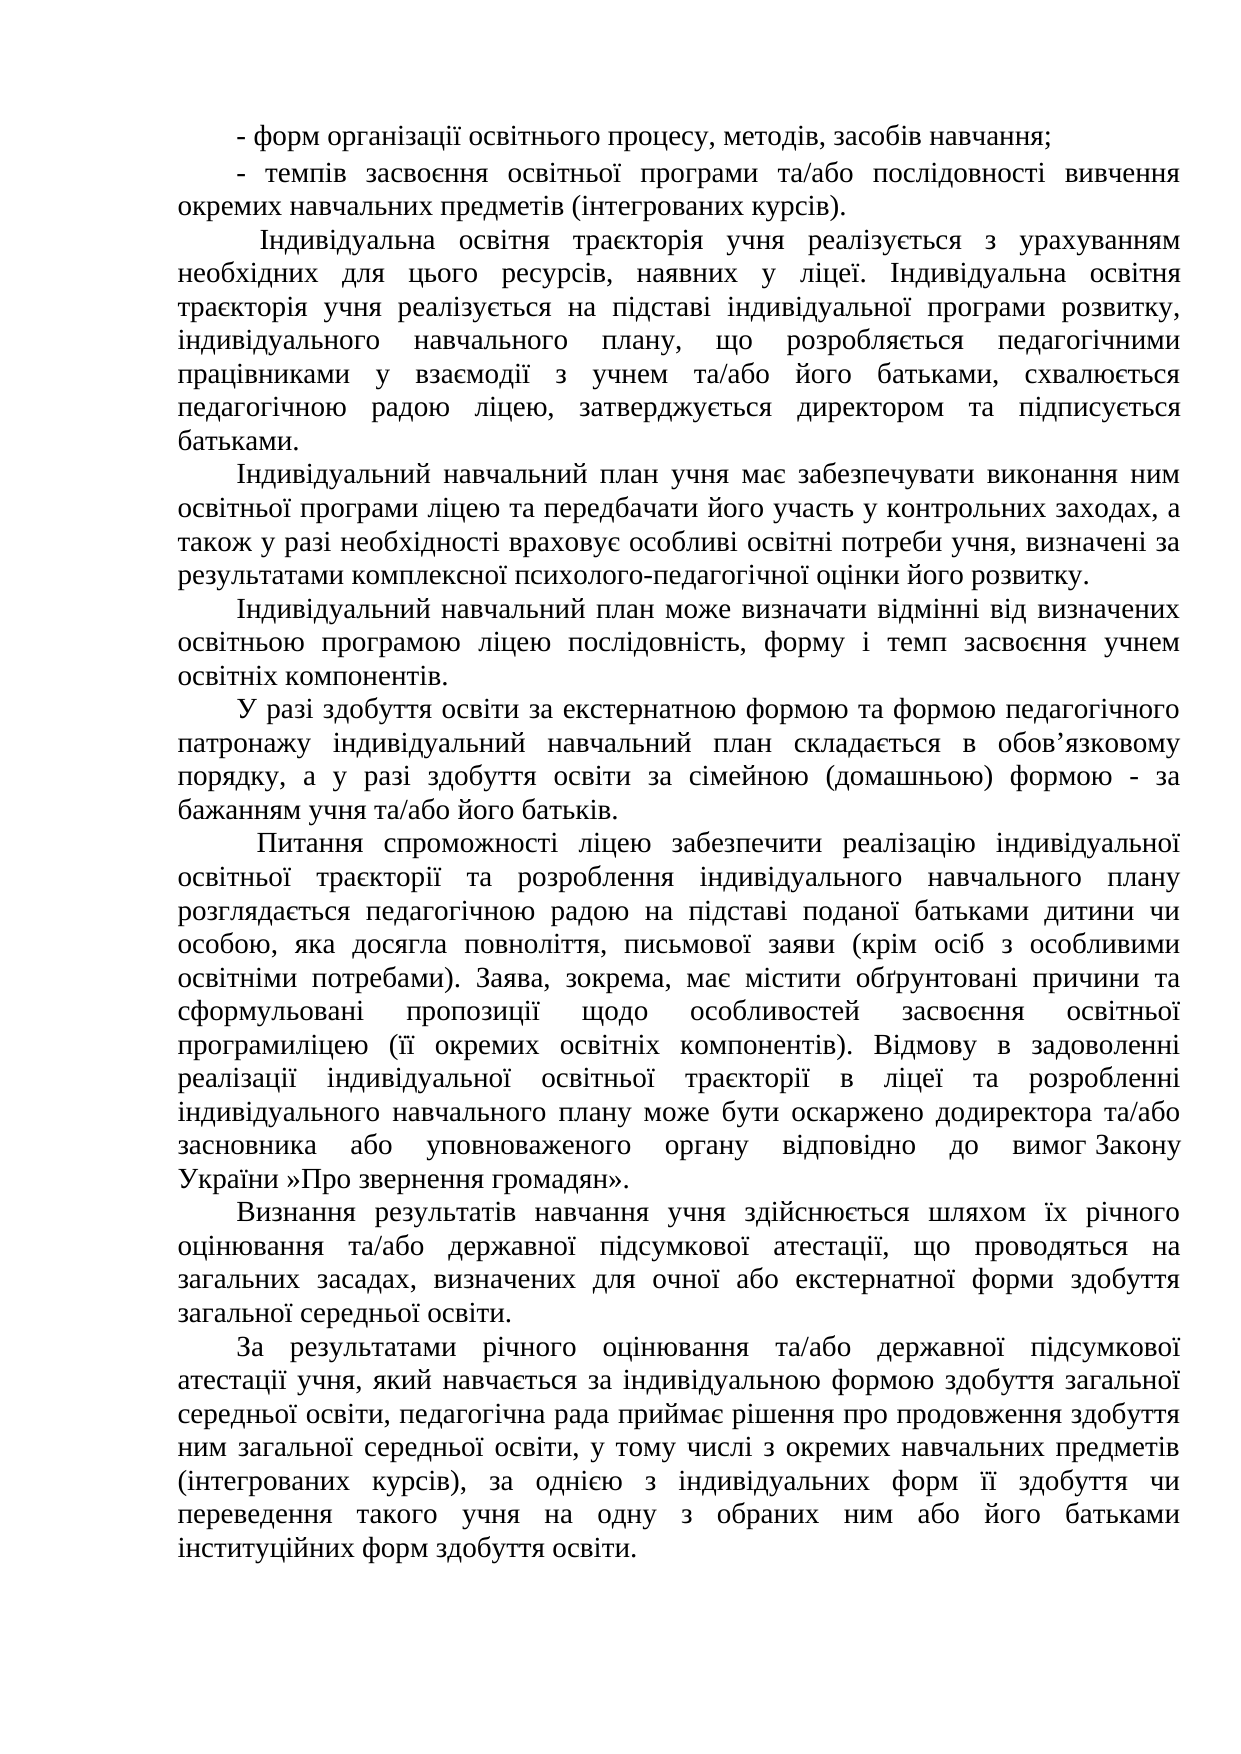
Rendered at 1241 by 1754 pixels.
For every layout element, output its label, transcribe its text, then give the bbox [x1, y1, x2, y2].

text Питання спроможності ліцею забезпечити реалізацію індивідуальної освітньої траєкторії та розроблення індивідуального навчального плану розглядається педагогічною радою на підставі поданої батьками дитини чи особою, яка досягла повноліття, письмової заяви (крім осіб з особливими освітніми потребами). Заява, зокрема, має містити обґрунтовані причини та сформульовані пропозиції щодо особливостей засвоєння освітньої програмиліцею (її окремих освітніх компонентів). Відмову в задоволенні реалізації індивідуальної освітньої траєкторії в ліцеї та розробленні індивідуального навчального плану може бути оскаржено додиректора та/або засновника або уповноваженого органу відповідно до вимог Закону України »Про звернення громадян». [177, 826, 1181, 1194]
text - форм організації освітнього процесу, методів, засобів навчання; [177, 118, 1181, 152]
text Індивідуальний навчальний план учня має забезпечувати виконання ним освітньої програми ліцею та передбачати його участь у контрольних заходах, а також у разі необхідності враховує особливі освітні потреби учня, визначені за результатами комплексної психолого-педагогічної оцінки його розвитку. [177, 457, 1181, 591]
text У разі здобуття освіти за екстернатною формою та формою педагогічного патронажу індивідуальний навчальний план складається в обов’язковому порядку, а у разі здобуття освіти за сімейною (домашньою) формою - за бажанням учня та/або його батьків. [177, 691, 1181, 826]
text За результатами річного оцінювання та/або державної підсумкової атестації учня, який навчається за індивідуальною формою здобуття загальної середньої освіти, педагогічна рада приймає рішення про продовження здобуття ним загальної середньої освіти, у тому числі з окремих навчальних предметів (інтегрованих курсів), за однією з індивідуальних форм її здобуття чи переведення такого учня на одну з обраних ним або його батьками інституційних форм здобуття освіти. [177, 1329, 1181, 1563]
text Індивідуальна освітня траєкторія учня реалізується з урахуванням необхідних для цього ресурсів, наявних у ліцеї. Індивідуальна освітня траєкторія учня реалізується на підставі індивідуальної програми розвитку, індивідуального навчального плану, що розробляється педагогічними працівниками у взаємодії з учнем та/або його батьками, схвалюється педагогічною радою ліцею, затверджується директором та підписується батьками. [177, 222, 1181, 457]
text Індивідуальний навчальний план може визначати відмінні від визначених освітньою програмою ліцею послідовність, форму і темп засвоєння учнем освітніх компонентів. [177, 591, 1181, 691]
text - темпів засвоєння освітньої програми та/або послідовності вивчення окремих навчальних предметів (інтегрованих курсів). [177, 155, 1181, 222]
text Визнання результатів навчання учня здійснюється шляхом їх річного оцінювання та/або державної підсумкової атестації, що проводяться на загальних засадах, визначених для очної або екстернатної форми здобуття загальної середньої освіти. [177, 1194, 1181, 1329]
